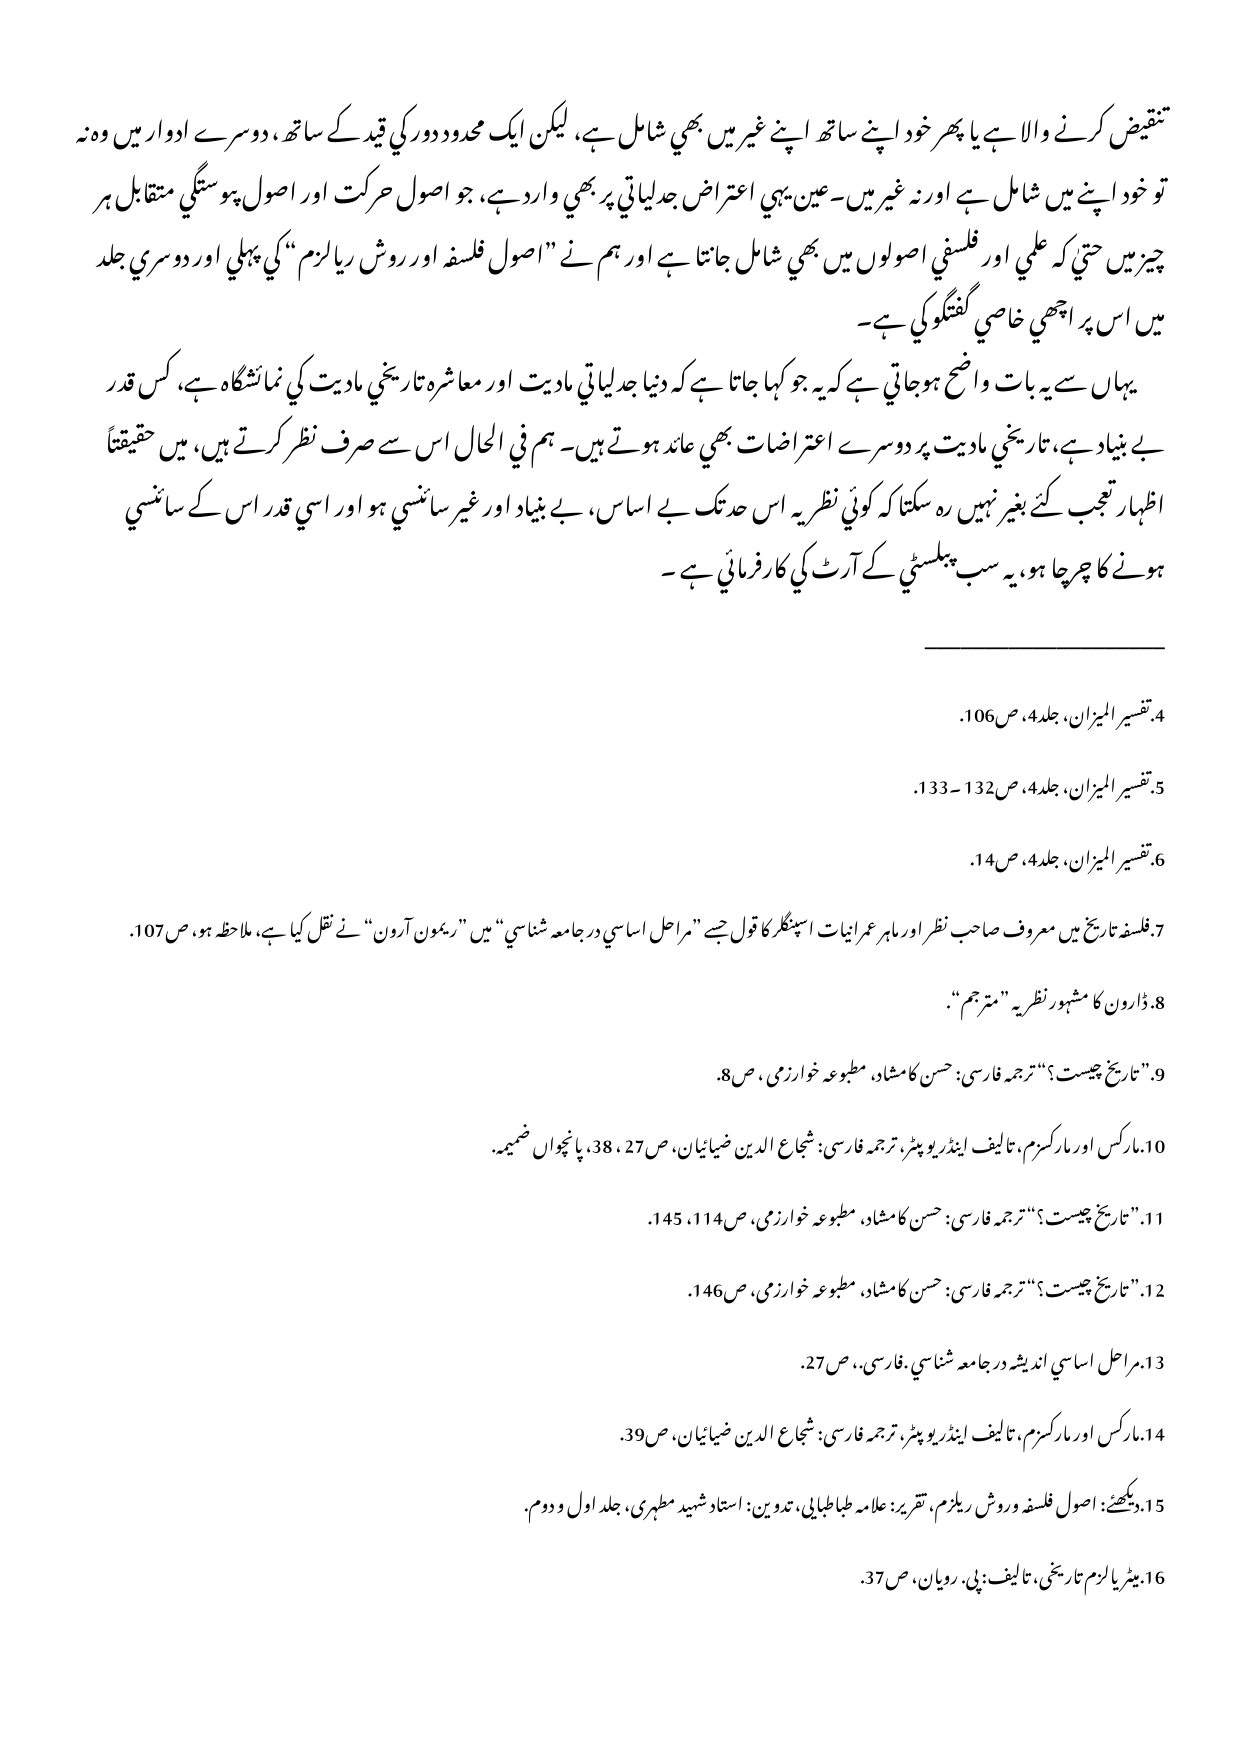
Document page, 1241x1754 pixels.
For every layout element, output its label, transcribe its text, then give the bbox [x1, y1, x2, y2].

text 12.” تاريخ چيست؟“ ترجمہ فارسى: حسن كامشاد، مطبوعہ خوارزمى، ص146. [75, 1261, 1165, 1308]
text 13.مراحل اساسي انديشہ در جامعه شناسي .فارسى.، ص27. [75, 1333, 1165, 1380]
text ____________________ [75, 594, 1165, 661]
text 11.” تاريخ چيست؟“ ترجمہ فارسى: حسن كامشاد، مطبوعہ خوارزمى، ص114، 145. [75, 1189, 1165, 1236]
text 15.ديكھئے: اصول فلسفہ وروش ريلزم، تقرير: علامه طباطبايى، تدوين: استاد شهيد مطہرى، جلد اول و دوم. [75, 1477, 1165, 1524]
text 10.ماركس اور ماركسزم، تاليف اينڈريو پىٹر، ترجمہ فارسى: شجاع الدين ضيائيان، ص27 ، 38، پانچواں ضميمہ. [75, 1118, 1165, 1164]
text 9.” تاريخ چيست؟“ ترجمہ فارسى: حسن كامشاد، مطبوعہ خوارزمى ، ص8. [75, 1046, 1165, 1093]
text 6.تفسير الميزان، جلد4، ص14. [75, 830, 1165, 877]
text 4.تفسير الميزان، جلد4، ص106. [75, 686, 1165, 733]
text 8. ڈارون كا مشہور نظريہ ”مترجم“. [75, 974, 1165, 1021]
text يہاں سے يہ بات واضح ہوجاتي ہے كہ يہ جو كہا جاتا ہے كہ دنيا جدلياتي ماديت اور معاشرہ تاريخي ماديت كي نمائشگاہ ہے، كس قدر بے بنياد ہے، تاريخي ماديت پر دوسرے اعتراضات بھي عائد ہوتے ہيں۔ ہم في الحال اس سے صرف نظر كرتے ہيں، ميں حقيقتاً اظہار تعجب كئے بغير نہيں رہ سكتا كہ كوئي نظريہ اس حد تك بے اساس، بے بنياد اور غير سائنسي ہو اور اسي قدر اس كے سائنسي ہونے كا چرچا ہو، يہ سب پبلسٹي كے آرٹ كي كارفرمائي ہے ۔ [75, 344, 1165, 594]
text 5.تفسير الميزان، جلد4، ص132 ۔133. [75, 758, 1165, 805]
text 7.فلسفہ تاريخ ميں معروف صاحب نظر اور ماہر عمرانيات اسپنگلر كا قول جسے ”مراحل اساسي در جامعہ شناسي“ ميں ”ريمون آرون“ نے نقل كيا ہے، ملاحظہ ہو، ص107. [75, 902, 1165, 949]
text 16.ميٹريالزم تاريخى، تاليف: پى. رويان، ص37. [75, 1549, 1165, 1596]
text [75, 94, 1165, 344]
text 14.ماركس اور ماركسزم، تاليف اينڈريو پىٹر، ترجمہ فارسى: شجاع الدين ضيائيان، ص39. [75, 1405, 1165, 1452]
